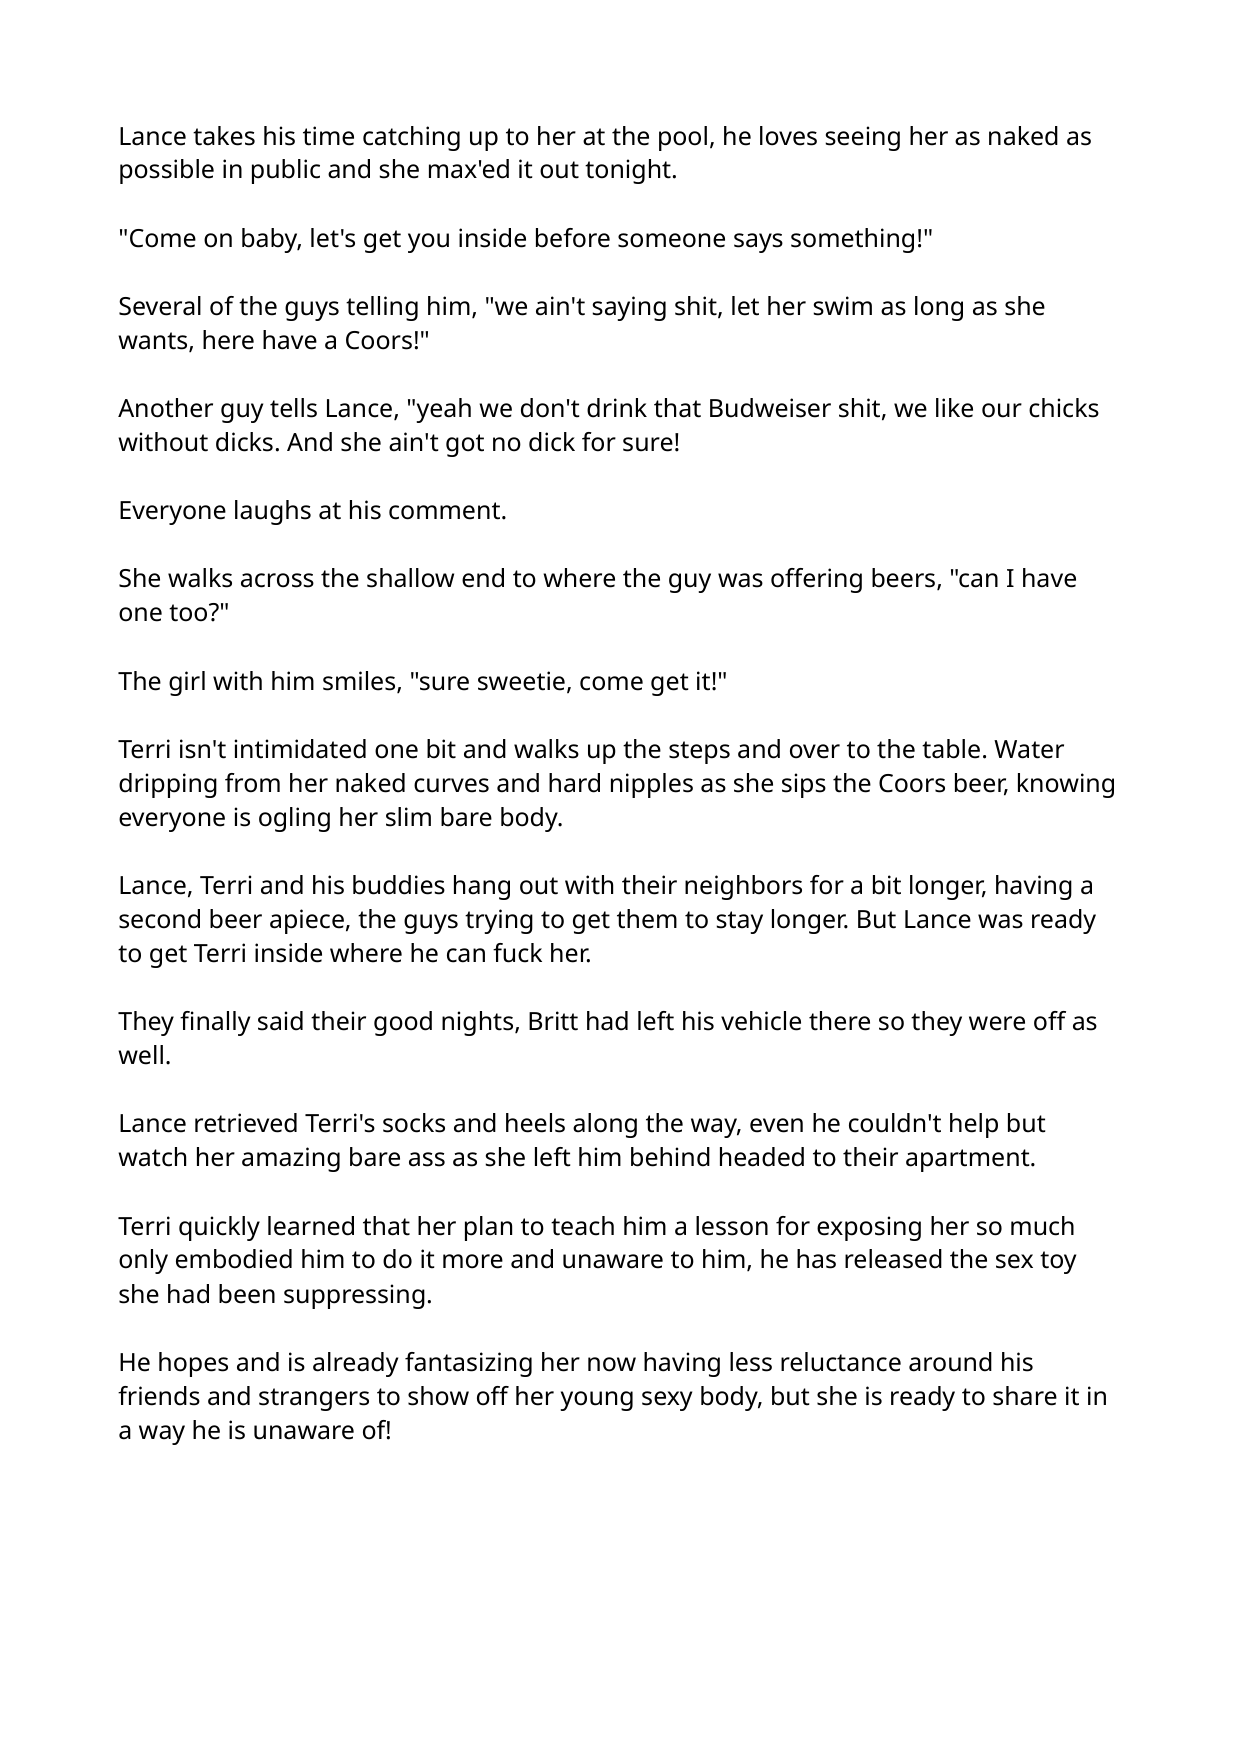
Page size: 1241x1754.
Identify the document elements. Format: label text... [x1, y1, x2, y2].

text She walks across the shallow end to where the guy was offering beers, "can I have one too?" [118, 561, 1122, 629]
text Lance takes his time catching up to her at the pool, he loves seeing her as naked as possible in public and she max'ed it out tonight. [118, 118, 1122, 186]
text Terri isn't intimidated one bit and walks up the steps and over to the table. Water dripping from her naked curves and hard nipples as she sips the Coors beer, knowing everyone is ogling her slim bare body. [118, 731, 1122, 833]
text Lance, Terri and his buddies hang out with their neighbors for a bit longer, having a second beer apiece, the guys trying to get them to stay longer. But Lance was ready to get Terri inside where he can fuck her. [118, 867, 1122, 970]
text Another guy tells Lance, "yeah we don't drink that Budweiser shit, we like our chicks without dicks. And she ain't got no dick for sure! [118, 391, 1122, 459]
text Terri quickly learned that her plan to teach him a lesson for exposing her so much only embodied him to do it more and unaware to him, he has released the sex toy she had been suppressing. [118, 1208, 1122, 1310]
text He hopes and is already fantasizing her now having less reluctance around his friends and strangers to show off her young sexy body, but she is ready to share it in a way he is unaware of! [118, 1344, 1122, 1447]
text Lance retrieved Terri's socks and heels along the way, even he couldn't help but watch her amazing bare ass as she left him behind headed to their apartment. [118, 1106, 1122, 1174]
text The girl with him smiles, "sure sweetie, come get it!" [118, 663, 1122, 697]
text They finally said their good nights, Britt had left his vehicle there so they were off as well. [118, 1004, 1122, 1072]
text Everyone laughs at his comment. [118, 493, 1122, 527]
text "Come on baby, let's get you inside before someone says something!" [118, 220, 1122, 254]
text Several of the guys telling him, "we ain't saying shit, let her swim as long as she wants, here have a Coors!" [118, 288, 1122, 357]
